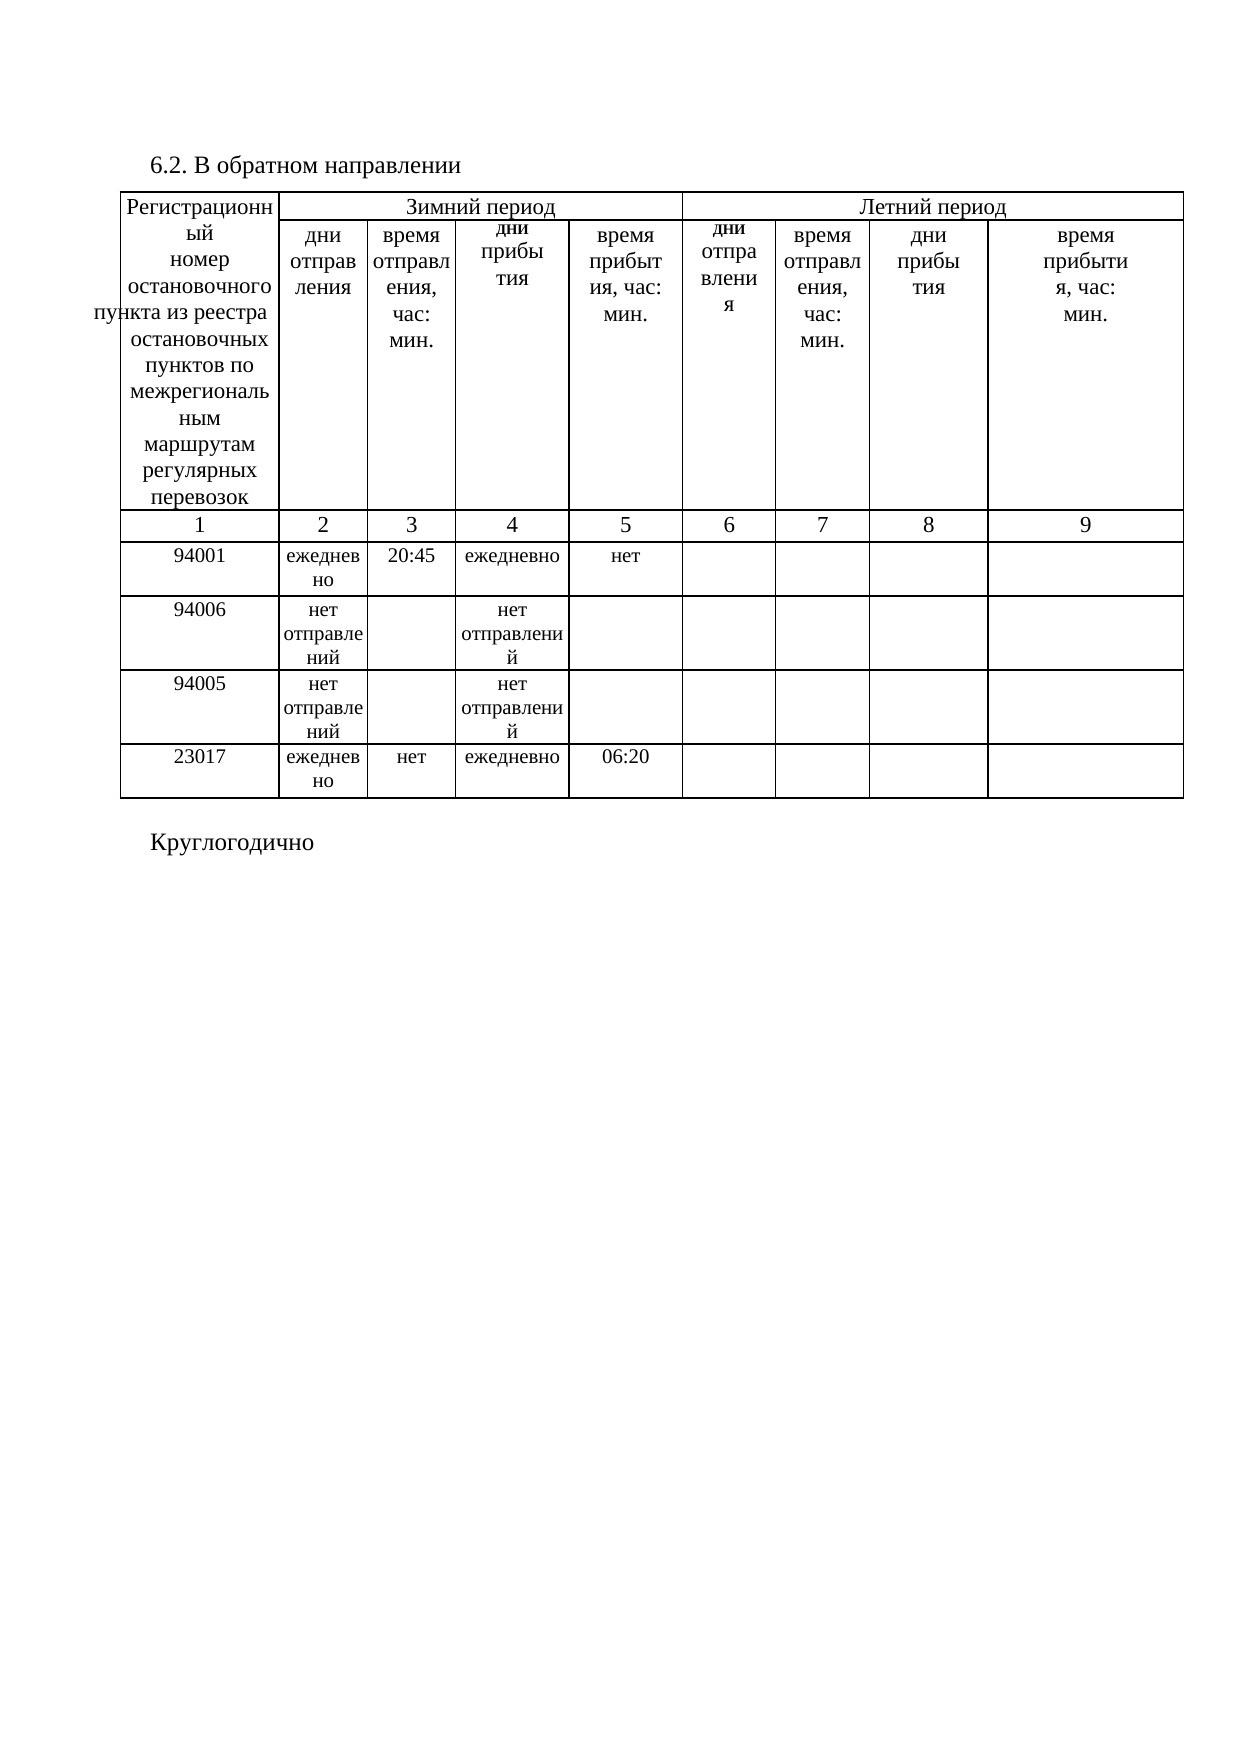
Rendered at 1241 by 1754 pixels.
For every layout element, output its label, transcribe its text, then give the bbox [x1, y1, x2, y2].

table_cell 4 [456, 511, 568, 541]
table_cell [989, 671, 1183, 743]
table_cell 94001 [121, 543, 278, 595]
table_cell 94006 [121, 597, 278, 669]
table_cell ДНИ отпра влени я [683, 221, 775, 509]
table_cell ежедневно [456, 745, 568, 797]
table_cell ежедневно [280, 745, 367, 797]
table_cell 06:20 [570, 745, 682, 797]
table_cell 20:45 [368, 543, 455, 595]
table_header Зимний период [280, 193, 682, 219]
table_cell ежедневно [280, 543, 367, 595]
table_cell 6 [683, 511, 775, 541]
table_cell 5 [570, 511, 682, 541]
table_cell 1 [121, 511, 278, 541]
table_cell [368, 671, 455, 743]
table_cell [683, 597, 775, 669]
table_cell [989, 543, 1183, 595]
table_cell нет [368, 745, 455, 797]
table_cell 8 [870, 511, 987, 541]
table_cell [989, 745, 1183, 797]
table_cell [776, 745, 869, 797]
table_cell [570, 597, 682, 669]
table_cell нет отправлений [456, 671, 568, 743]
table_cell нет [570, 543, 682, 595]
text Круглогодично [150, 827, 1090, 856]
table_cell нет отправлений [280, 597, 367, 669]
table_cell 7 [776, 511, 869, 541]
table_cell [683, 543, 775, 595]
table_cell [870, 543, 987, 595]
table_cell ежедневно [456, 543, 568, 595]
table_cell [870, 671, 987, 743]
table_cell 2 [280, 511, 367, 541]
table_cell [776, 543, 869, 595]
table_cell [870, 745, 987, 797]
table_cell время прибыти я, час: мин. [989, 221, 1183, 509]
text 6.2. В обратном направлении [150, 150, 1090, 179]
table_cell [570, 671, 682, 743]
table_cell дни прибы тия [870, 221, 987, 509]
table_cell [368, 597, 455, 669]
table_cell [683, 671, 775, 743]
table_header Летний период [683, 193, 1183, 219]
table_cell дни отправ ления [280, 221, 367, 509]
table_cell [989, 597, 1183, 669]
table_cell время прибыт ия, час: мин. [570, 221, 682, 509]
table_cell [870, 597, 987, 669]
table_cell 94005 [121, 671, 278, 743]
table_cell [683, 745, 775, 797]
table_header Регистрационный номер остановочного пункта из реестра остановочных пунктов по межрегиональным маршрутам регулярных перевозок [121, 193, 278, 509]
table_cell 23017 [121, 745, 278, 797]
table_cell [776, 597, 869, 669]
table_cell ДНИ прибы тия [456, 221, 568, 509]
table_cell время отправл ения, час: мин. [776, 221, 869, 509]
table_cell 3 [368, 511, 455, 541]
table_cell нет отправлений [456, 597, 568, 669]
table_cell нет отправлений [280, 671, 367, 743]
table_cell [776, 671, 869, 743]
table_cell 9 [989, 511, 1183, 541]
table_cell время отправл ения, час: мин. [368, 221, 455, 509]
